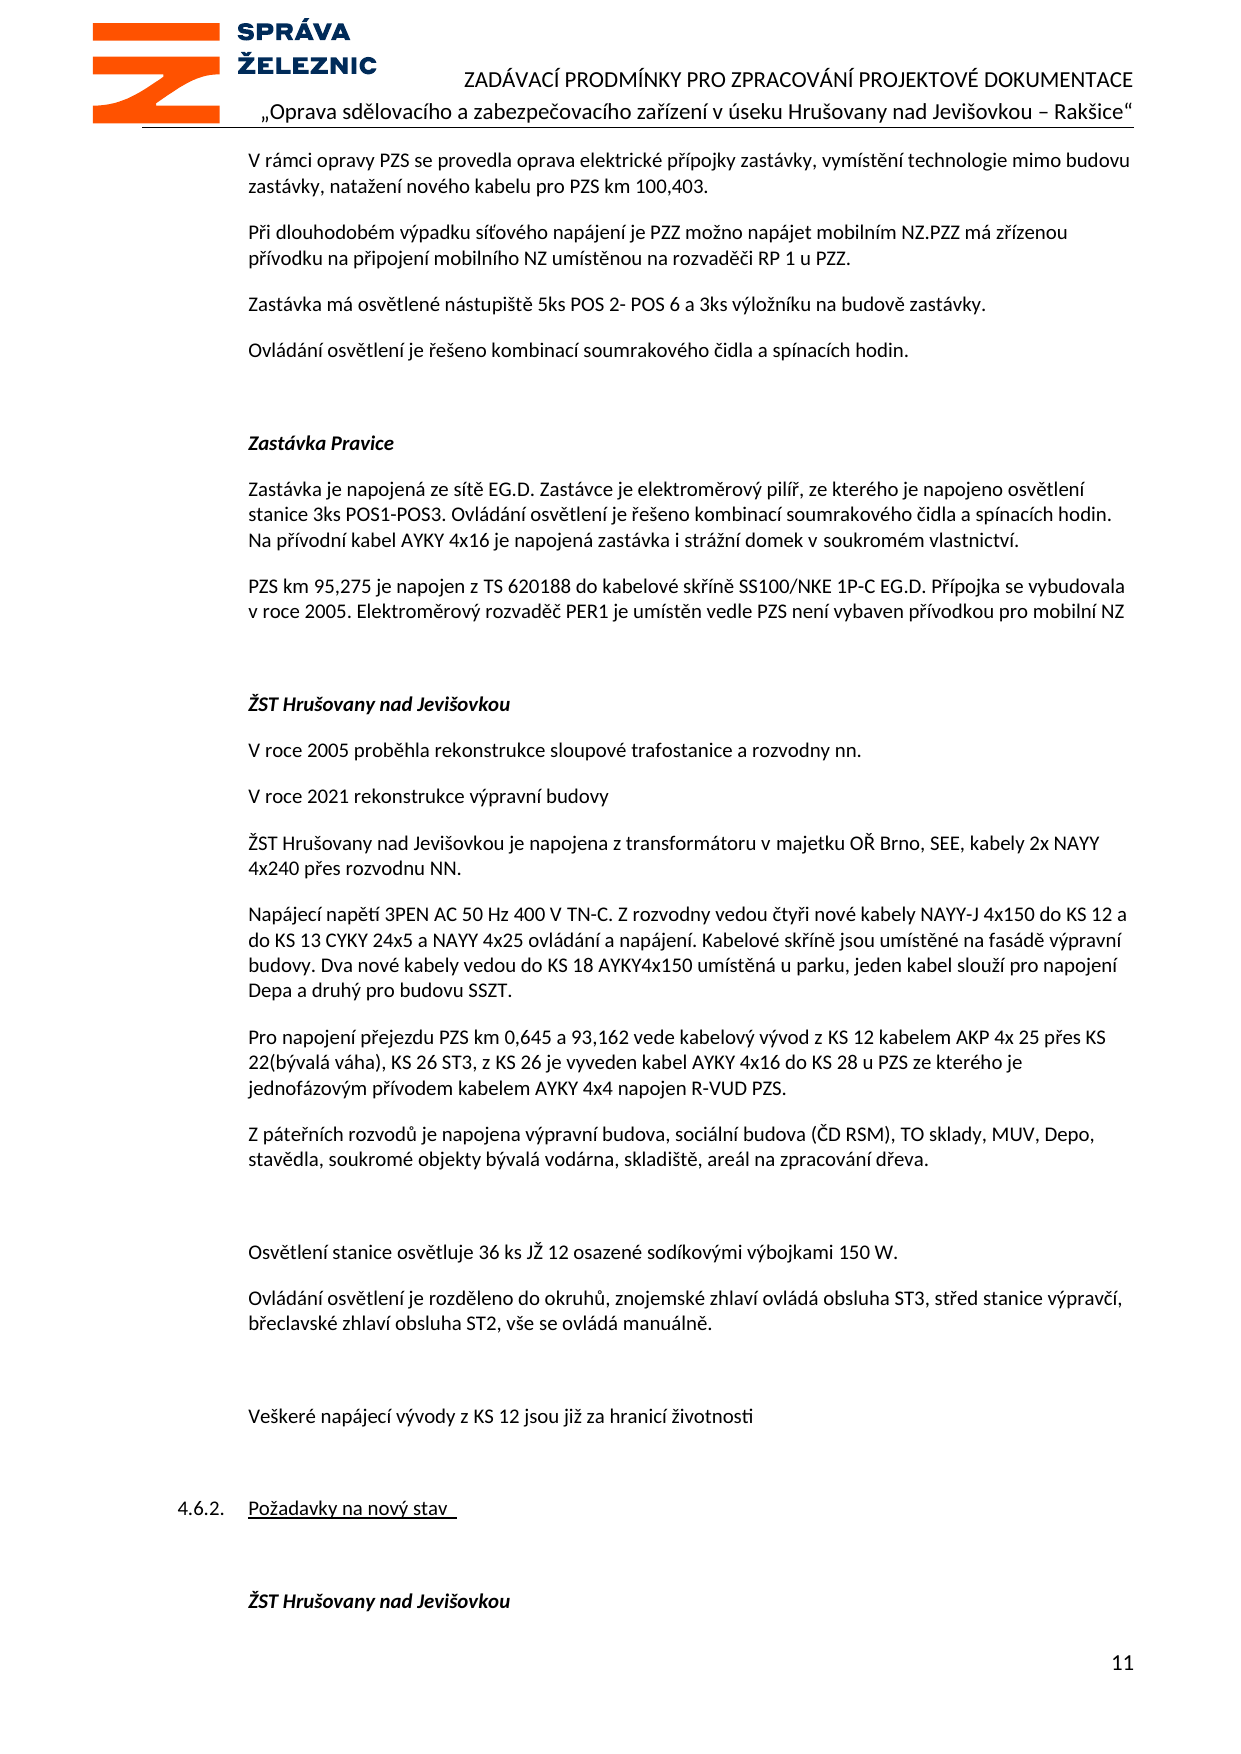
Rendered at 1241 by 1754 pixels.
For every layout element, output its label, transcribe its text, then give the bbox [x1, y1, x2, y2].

list ŽST Hrušovany nad Jevišovkou [248, 691, 1134, 716]
list Při dlouhodobém výpadku síťového napájení je PZZ možno napájet mobilním NZ.PZZ má zřízenou přívodku na připojení mobilního NZ umístěnou na rozvaděči RP 1 u PZZ. [248, 219, 1134, 270]
list ŽST Hrušovany nad Jevišovkou je napojena z transformátoru v majetku OŘ Brno, SEE, kabely 2x NAYY 4x240 přes rozvodnu NN. [248, 830, 1134, 881]
list Pro napojení přejezdu PZS km 0,645 a 93,162 vede kabelový vývod z KS 12 kabelem AKP 4x 25 přes KS 22(bývalá váha), KS 26 ST3, z KS 26 je vyveden kabel AYKY 4x16 do KS 28 u PZS ze kterého je jednofázovým přívodem kabelem AYKY 4x4 napojen R-VUD PZS. [248, 1024, 1134, 1100]
list V roce 2005 proběhla rekonstrukce sloupové trafostanice a rozvodny nn. [248, 737, 1134, 763]
list V roce 2021 rekonstrukce výpravní budovy [248, 783, 1134, 809]
list Napájecí napětí 3PEN AC 50 Hz 400 V TN-C. Z rozvodny vedou čtyři nové kabely NAYY-J 4x150 do KS 12 a do KS 13 CYKY 24x5 a NAYY 4x25 ovládání a napájení. Kabelové skříně jsou umístěné na fasádě výpravní budovy. Dva nové kabely vedou do KS 18 AYKY4x150 umístěná u parku, jeden kabel slouží pro napojení Depa a druhý pro budovu SSZT. [248, 901, 1134, 1003]
text Požadavky na nový stav [177, 1496, 1134, 1521]
list Zastávka je napojená ze sítě EG.D. Zastávce je elektroměrový pilíř, ze kterého je napojeno osvětlení stanice 3ks POS1-POS3. Ovládání osvětlení je řešeno kombinací soumrakového čidla a spínacích hodin. Na přívodní kabel AYKY 4x16 je napojená zastávka i strážní domek v soukromém vlastnictví. [248, 476, 1134, 552]
list Z páteřních rozvodů je napojena výpravní budova, sociální budova (ČD RSM), TO sklady, MUV, Depo, stavědla, soukromé objekty bývalá vodárna, skladiště, areál na zpracování dřeva. [248, 1121, 1134, 1172]
list Osvětlení stanice osvětluje 36 ks JŽ 12 osazené sodíkovými výbojkami 150 W. [248, 1239, 1134, 1264]
list Ovládání osvětlení je rozděleno do okruhů, znojemské zhlaví ovládá obsluha ST3, střed stanice výpravčí, břeclavské zhlaví obsluha ST2, vše se ovládá manuálně. [248, 1285, 1134, 1336]
list PZS km 95,275 je napojen z TS 620188 do kabelové skříně SS100/NKE 1P-C EG.D. Přípojka se vybudovala v roce 2005. Elektroměrový rozvaděč PER1 je umístěn vedle PZS není vybaven přívodkou pro mobilní NZ [248, 573, 1134, 624]
list Veškeré napájecí vývody z KS 12 jsou již za hranicí životnosti [248, 1403, 1134, 1428]
list Ovládání osvětlení je řešeno kombinací soumrakového čidla a spínacích hodin. [248, 337, 1134, 363]
list Zastávka Pravice [248, 430, 1134, 455]
list V rámci opravy PZS se provedla oprava elektrické přípojky zastávky, vymístění technologie mimo budovu zastávky, natažení nového kabelu pro PZS km 100,403. [248, 148, 1134, 198]
list Zastávka má osvětlené nástupiště 5ks POS 2- POS 6 a 3ks výložníku na budově zastávky. [248, 291, 1134, 316]
list ŽST Hrušovany nad Jevišovkou [248, 1588, 1134, 1613]
